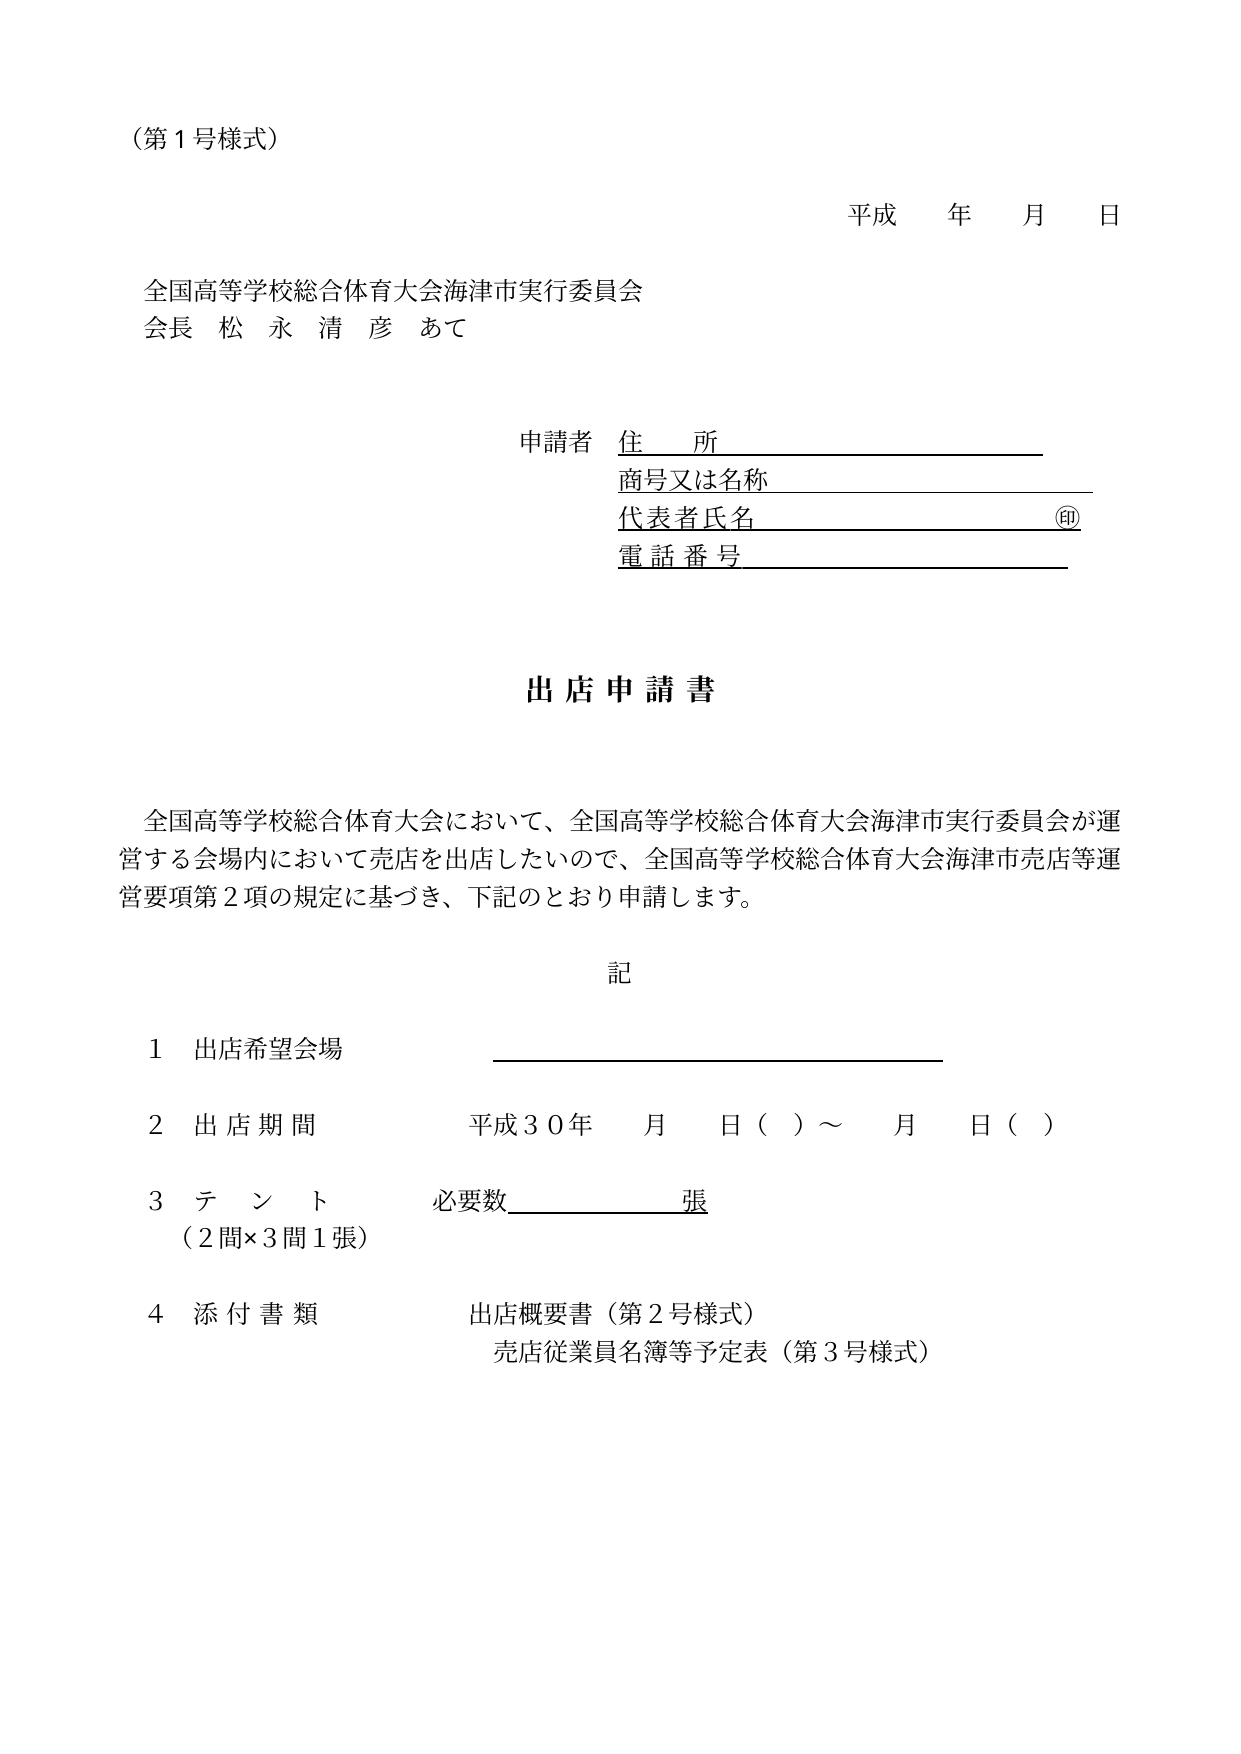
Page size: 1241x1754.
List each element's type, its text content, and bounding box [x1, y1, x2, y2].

text ２ 出店期間 平成３０年 月 日（ ）～ 月 日（ ） [118, 1104, 1122, 1142]
text 申請者 住所 [118, 422, 1122, 460]
text ３ テ ン ト 必要数 張 [118, 1180, 1122, 1218]
text 商号又は名称 [118, 460, 1122, 498]
text 平成 年 月 日 [118, 194, 1122, 232]
text 全国高等学校総合体育大会において、全国高等学校総合体育大会海津市実行委員会が運営する会場内において売店を出店したいので、全国高等学校総合体育大会海津市売店等運営要項第２項の規定に基づき、下記のとおり申請します。 [118, 801, 1122, 915]
text 代表者氏名 ㊞ [118, 498, 1122, 536]
text 会長 松 永 清 彦 あて [118, 308, 1122, 346]
text 売店従業員名簿等予定表（第３号様式） [118, 1332, 1122, 1370]
text （２間×３間１張） [118, 1218, 1122, 1256]
text 出店申請書 [118, 649, 1122, 725]
text １ 出店希望会場 [118, 1029, 1122, 1067]
text 全国高等学校総合体育大会海津市実行委員会 [118, 270, 1122, 308]
text ４ 添付書類 出店概要書（第２号様式） [118, 1294, 1122, 1332]
subtitle 記 [118, 953, 1122, 991]
text 電話番号 [118, 536, 1122, 574]
text （第1号様式） [118, 119, 1122, 157]
